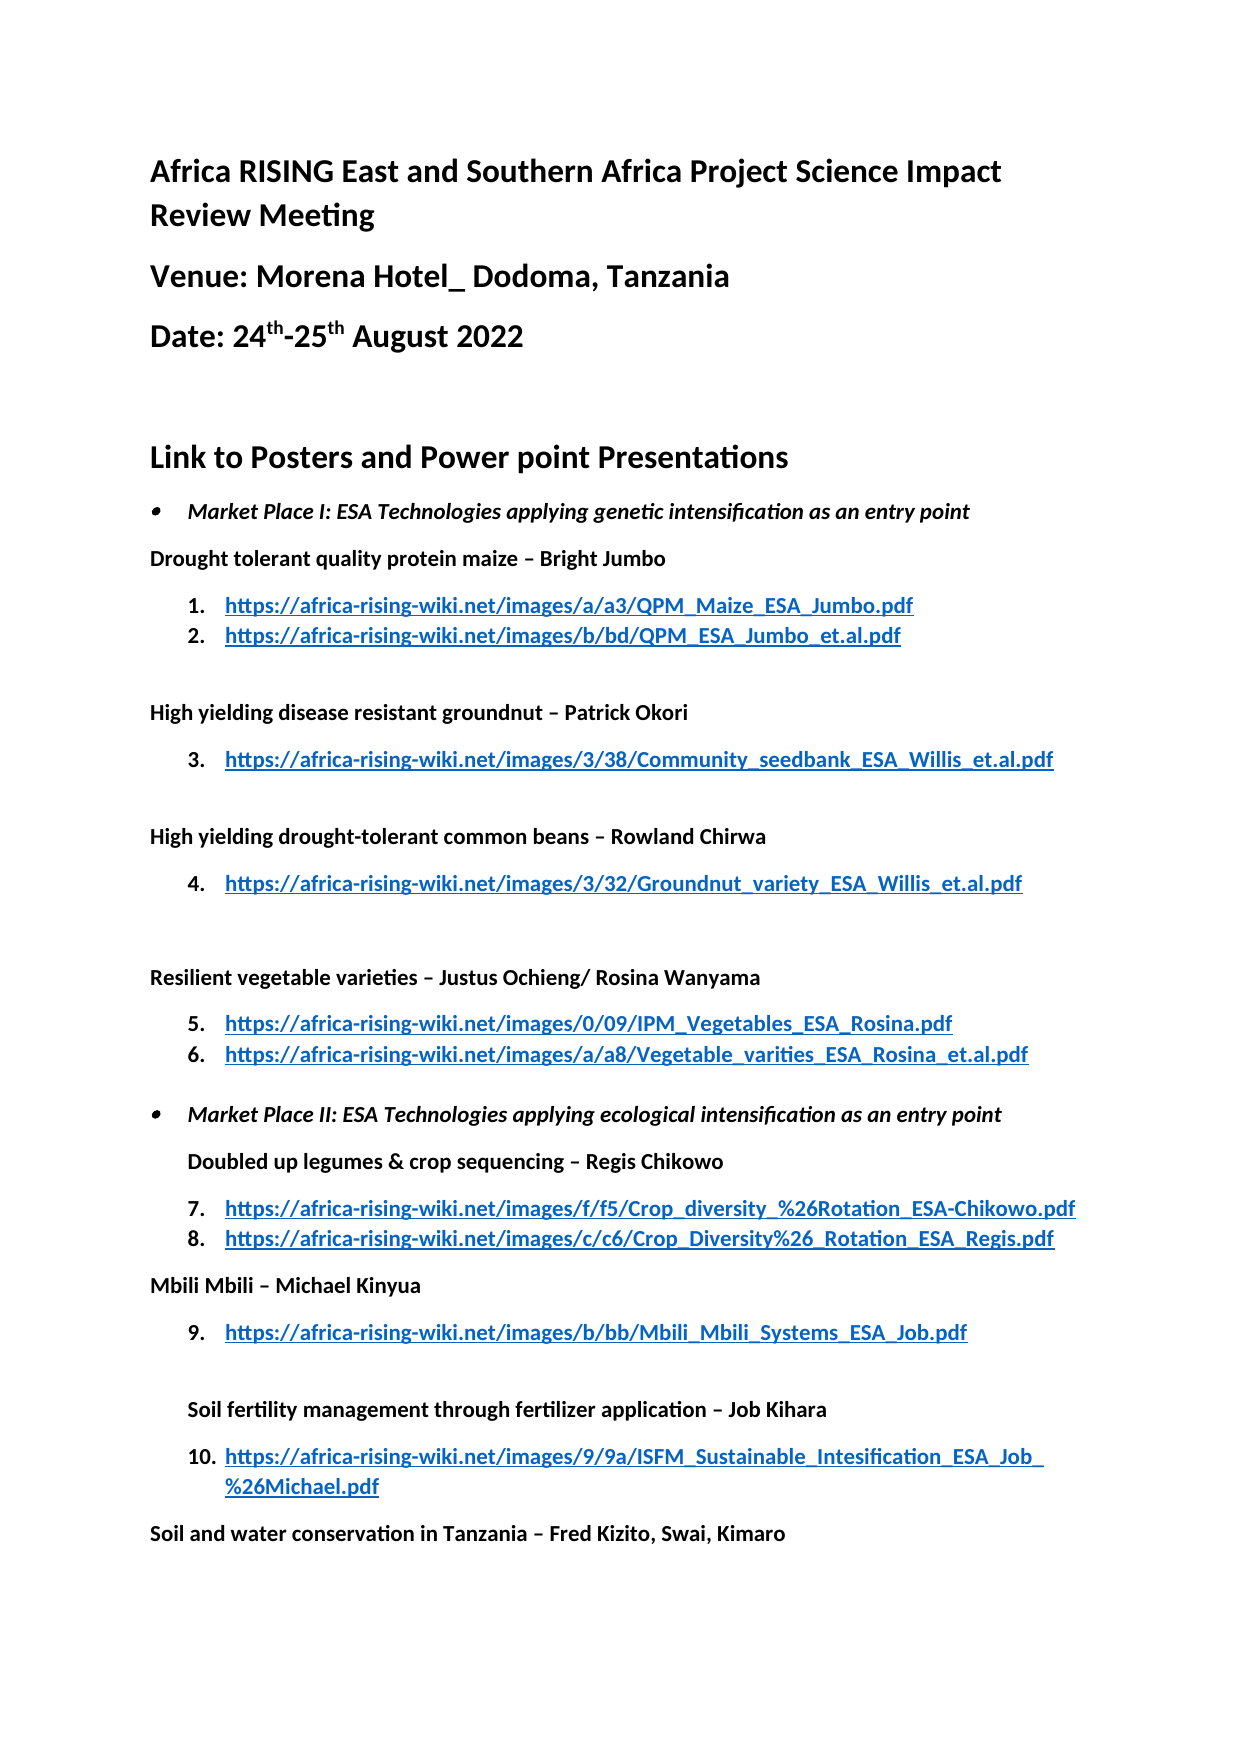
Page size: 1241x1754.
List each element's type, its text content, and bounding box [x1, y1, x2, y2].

list https://africa-rising-wiki.net/images/0/09/IPM_Vegetables_ESA_Rosina.pdf [187, 1009, 1090, 1038]
list Market Place II: ESA Technologies applying ecological intensification as an entry point [150, 1100, 1090, 1128]
text Date: 24th-25th August 2022 [150, 315, 1090, 356]
text Soil and water conservation in Tanzania – Fred Kizito, Swai, Kimaro [150, 1519, 1090, 1547]
text Link to Posters and Power point Presentations [150, 436, 1090, 477]
text High yielding drought-tolerant common beans – Rowland Chirwa [150, 822, 1090, 850]
text Africa RISING East and Southern Africa Project Science Impact Review Meeting [150, 150, 1090, 235]
list https://africa-rising-wiki.net/images/a/a8/Vegetable_varities_ESA_Rosina_et.al.pdf [187, 1040, 1090, 1068]
list https://africa-rising-wiki.net/images/3/38/Community_seedbank_ESA_Willis_et.al.pdf [187, 745, 1090, 773]
text Doubled up legumes & crop sequencing – Regis Chikowo [187, 1147, 1090, 1175]
text Mbili Mbili – Michael Kinyua [150, 1271, 1090, 1299]
list https://africa-rising-wiki.net/images/f/f5/Crop_diversity_%26Rotation_ESA-Chikowo.pdf [187, 1194, 1090, 1222]
list https://africa-rising-wiki.net/images/3/32/Groundnut_variety_ESA_Willis_et.al.pdf [187, 869, 1090, 897]
text Drought tolerant quality protein maize – Bright Jumbo [150, 544, 1090, 572]
list https://africa-rising-wiki.net/images/b/bd/QPM_ESA_Jumbo_et.al.pdf [187, 621, 1090, 649]
list https://africa-rising-wiki.net/images/c/c6/Crop_Diversity%26_Rotation_ESA_Regis.pdf [187, 1224, 1090, 1252]
text Soil fertility management through fertilizer application – Job Kihara [187, 1395, 1090, 1423]
list https://africa-rising-wiki.net/images/9/9a/ISFM_Sustainable_Intesification_ESA_Job_%26Michael.pdf [187, 1442, 1090, 1500]
list Market Place I: ESA Technologies applying genetic intensification as an entry point [150, 497, 1090, 525]
text Venue: Morena Hotel_ Dodoma, Tanzania [150, 254, 1090, 295]
list https://africa-rising-wiki.net/images/b/bb/Mbili_Mbili_Systems_ESA_Job.pdf [187, 1318, 1090, 1346]
text Resilient vegetable varieties – Justus Ochieng/ Rosina Wanyama [150, 963, 1090, 991]
text High yielding disease resistant groundnut – Patrick Okori [150, 698, 1090, 726]
list https://africa-rising-wiki.net/images/a/a3/QPM_Maize_ESA_Jumbo.pdf [187, 591, 1090, 619]
